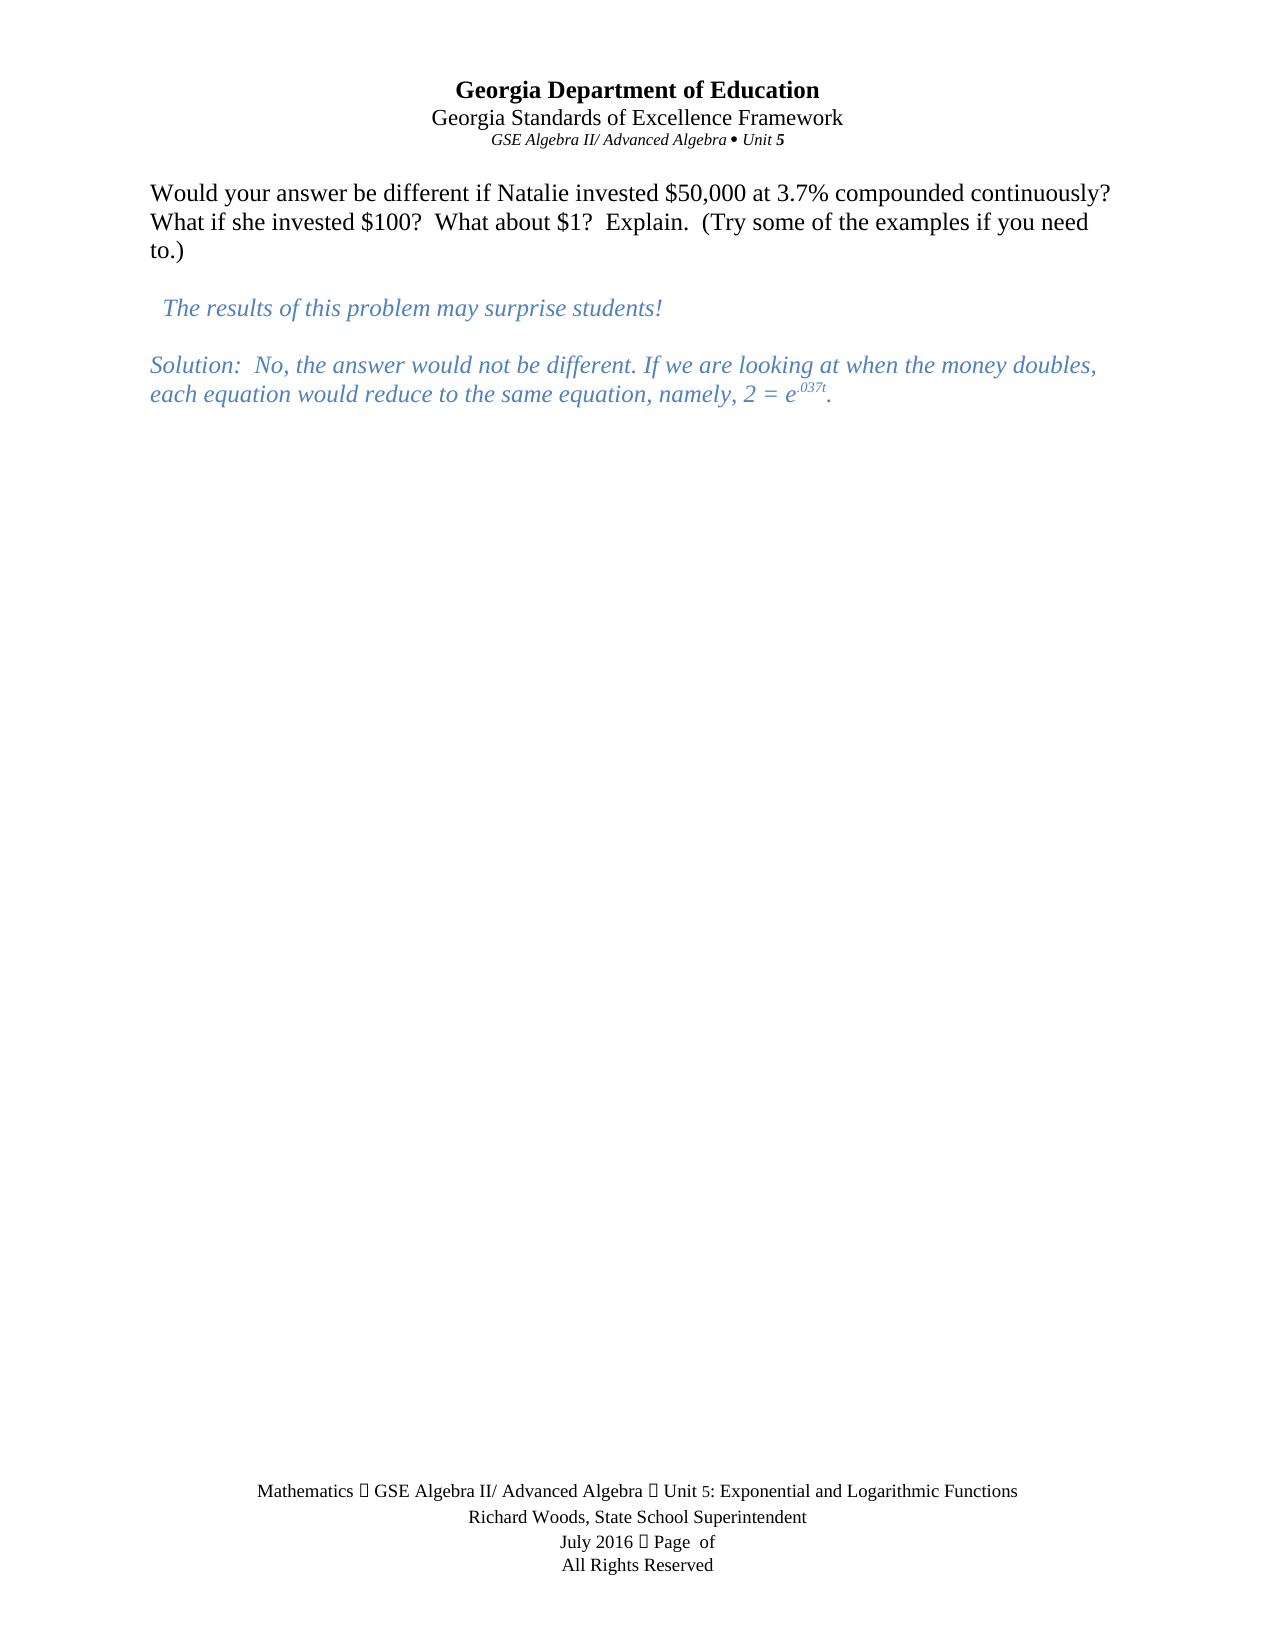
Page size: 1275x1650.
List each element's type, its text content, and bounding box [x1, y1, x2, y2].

text Would your answer be different if Natalie invested $50,000 at 3.7% compounded continuously? What if she invested $100? What about $1? Explain. (Try some of the examples if you need to.) [150, 178, 1125, 264]
text Solution: No, the answer would not be different. If we are looking at when the money doubles, each equation would reduce to the same equation, namely, 2 = e.037t. [150, 351, 1125, 408]
text The results of this problem may surprise students! [150, 293, 1125, 322]
